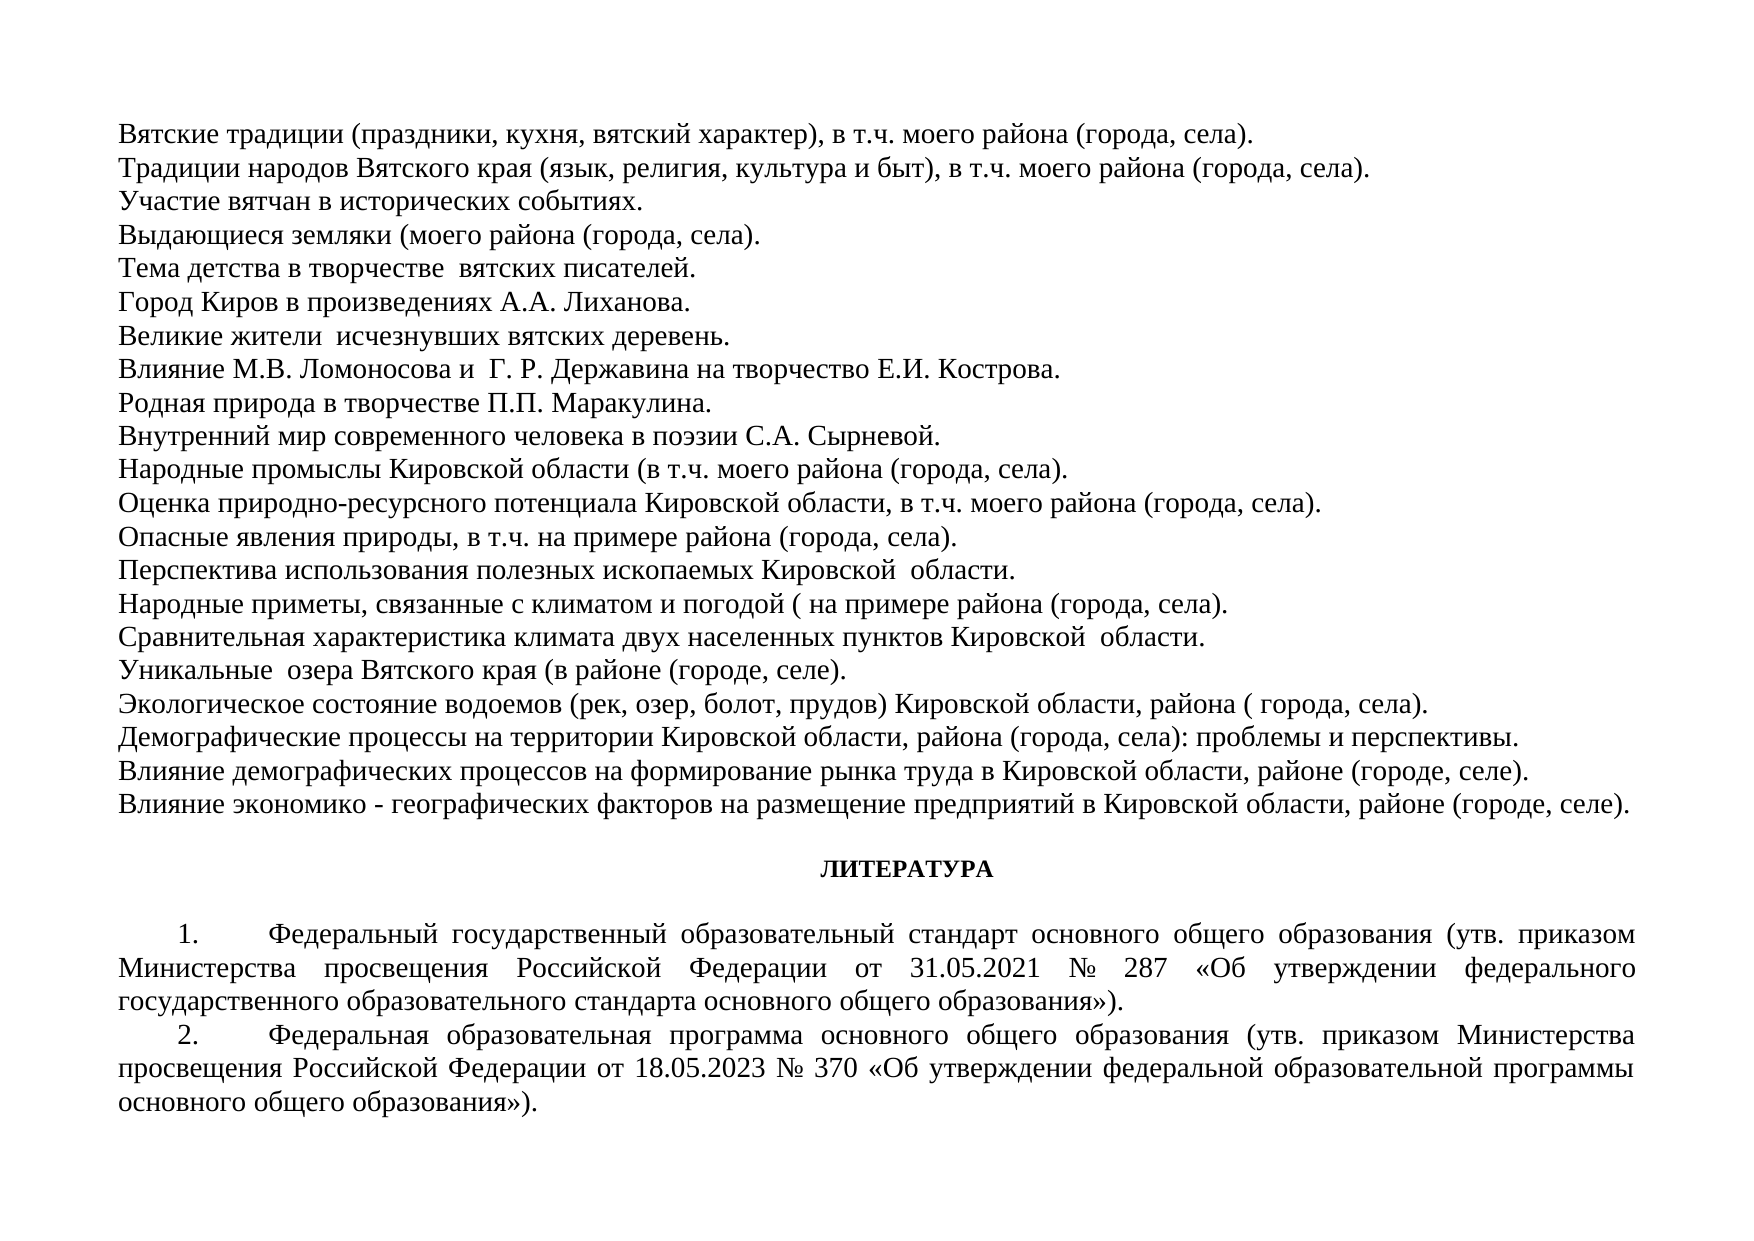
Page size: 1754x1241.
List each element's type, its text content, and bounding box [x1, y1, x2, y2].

text Перспектива использования полезных ископаемых Кировской области. [118, 552, 1648, 586]
text Влияние экономико - географических факторов на размещение предприятий в Кировской области, районе (городе, селе). [118, 787, 1648, 820]
text Уникальные озера Вятского края (в районе (городе, селе). [118, 653, 1648, 686]
text Оценка природно-ресурсного потенциала Кировской области, в т.ч. моего района (города, села). Опасные явления природы, в т.ч. на примере района (города, села). [118, 485, 1373, 552]
text ЛИТЕРАТУРА [635, 854, 1178, 883]
text Внутренний мир современного человека в поэзии С.А. Сырневой. [118, 418, 1648, 452]
text Вятские традиции (праздники, кухня, вятский характер), в т.ч. моего района (города, села). Традиции народов Вятского края (язык, религия, культура и быт), в т.ч. моего района (города, села). Участие вятчан в исторических событиях. [118, 116, 1373, 217]
text Экологическое состояние водоемов (рек, озер, болот, прудов) Кировской области, района ( города, села). Демографические процессы на территории Кировской области, района (города, села): проблемы и перспективы. Влияние демографических процессов на формирование рынка труда в Кировской области, районе (городе, селе). [118, 686, 1624, 787]
list Федеральная образовательная программа основного общего образования (утв. приказом Министерства просвещения Российской Федерации от 18.05.2023 № 370 «Об утверждении федеральной образовательной программы основного общего образования»). [118, 1017, 1635, 1117]
text Народные приметы, связанные с климатом и погодой ( на примере района (города, села). Сравнительная характеристика климата двух населенных пунктов Кировской области. [118, 586, 1231, 653]
text Влияние М.В. Ломоносова и Г. Р. Державина на творчество Е.И. Кострова. Родная природа в творчестве П.П. Маракулина. [118, 351, 1118, 418]
text Город Киров в произведениях А.А. Лиханова. Великие жители исчезнувших вятских деревень. [118, 284, 794, 351]
list Федеральный государственный образовательный стандарт основного общего образования (утв. приказом Министерства просвещения Российской Федерации от 31.05.2021 № 287 «Об утверждении федерального государственного образовательного стандарта основного общего образования»). [118, 916, 1636, 1017]
text Народные промыслы Кировской области (в т.ч. моего района (города, села). [118, 452, 1648, 485]
text Выдающиеся земляки (моего района (города, села). Тема детства в творчестве вятских писателей. [118, 217, 794, 284]
